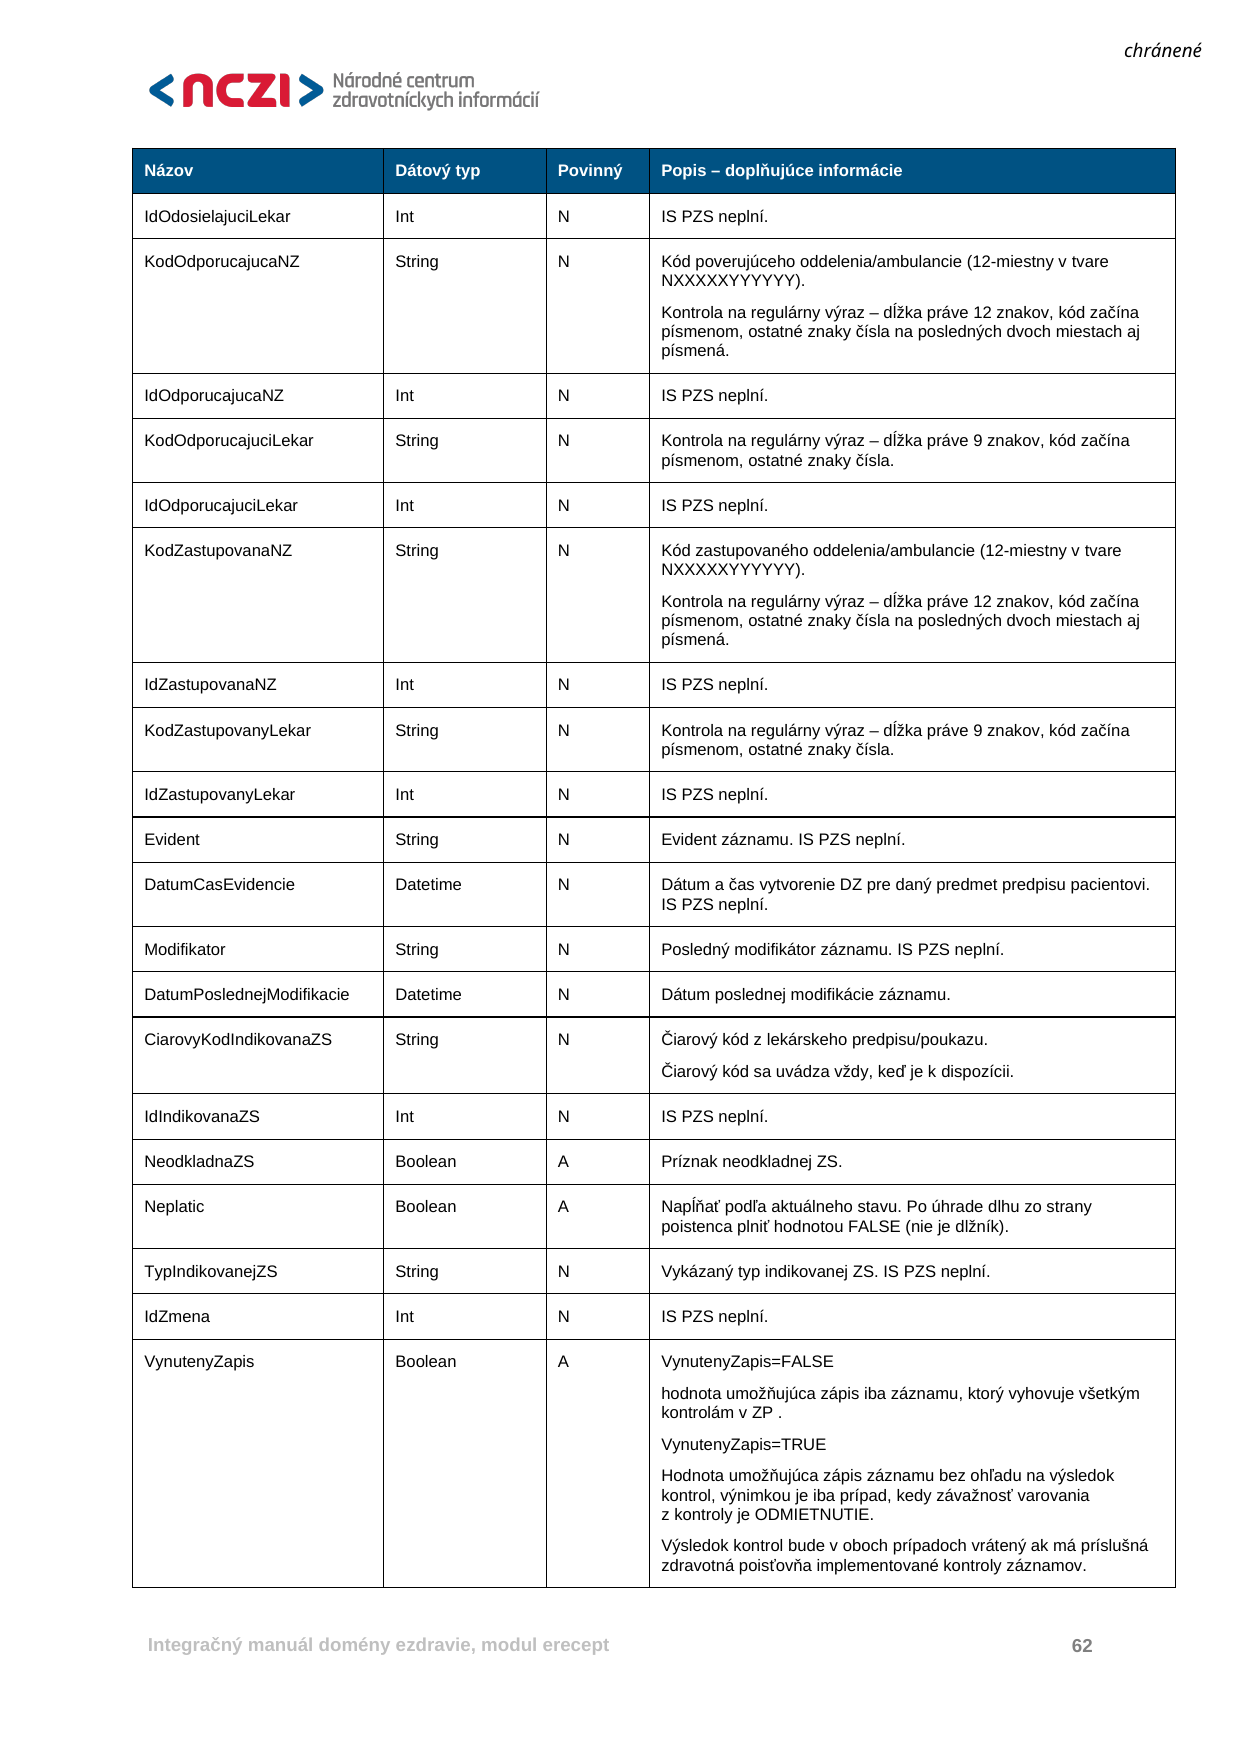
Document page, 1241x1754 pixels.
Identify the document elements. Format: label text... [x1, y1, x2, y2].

table_header Názov [133, 149, 383, 193]
table_cell N [547, 1094, 649, 1138]
table_cell Neplatic [133, 1185, 383, 1248]
table_cell IS PZS neplní. [650, 663, 1175, 707]
table_cell Int [384, 483, 546, 527]
table_cell IdZmena [133, 1294, 383, 1338]
table_cell String [384, 419, 546, 482]
table_cell KodOdporucajuciLekar [133, 419, 383, 482]
table_cell String [384, 1018, 546, 1093]
table_cell N [547, 863, 649, 926]
table_cell Evident [133, 818, 383, 862]
table_cell N [547, 772, 649, 816]
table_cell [650, 1340, 1175, 1587]
table_cell DatumCasEvidencie [133, 863, 383, 926]
table_cell N [547, 1294, 649, 1338]
table_cell Int [384, 194, 546, 238]
table_cell String [384, 708, 546, 771]
table_cell Kód poverujúceho oddelenia/ambulancie (12-miestny v tvare NXXXXXYYYYYY). Kontrola na regulárny výraz – dĺžka práve 12 znakov, kód začína písmenom, ostatné znaky čísla na posledných dvoch miestach aj písmená. [650, 239, 1175, 372]
table_cell Dátum a čas vytvorenie DZ pre daný predmet predpisu pacientovi. IS PZS neplní. [650, 863, 1175, 926]
table_cell CiarovyKodIndikovanaZS [133, 1018, 383, 1093]
table_cell N [547, 419, 649, 482]
table_header Popis – doplňujúce informácie [650, 149, 1175, 193]
table_cell IS PZS neplní. [650, 194, 1175, 238]
table_cell A [547, 1185, 649, 1248]
table_cell Vykázaný typ indikovanej ZS. IS PZS neplní. [650, 1249, 1175, 1293]
table_cell Datetime [384, 972, 546, 1016]
table_cell N [547, 194, 649, 238]
table_cell Boolean [384, 1140, 546, 1184]
table_cell IS PZS neplní. [650, 772, 1175, 816]
table_cell IS PZS neplní. [650, 483, 1175, 527]
table_cell N [547, 818, 649, 862]
table_cell Int [384, 772, 546, 816]
table_cell N [547, 1249, 649, 1293]
table_cell TypIndikovanejZS [133, 1249, 383, 1293]
table_cell String [384, 528, 546, 662]
table_cell Datetime [384, 863, 546, 926]
table_cell Kontrola na regulárny výraz – dĺžka práve 9 znakov, kód začína písmenom, ostatné znaky čísla. [650, 708, 1175, 771]
table_cell String [384, 239, 546, 372]
table_cell IdZastupovanaNZ [133, 663, 383, 707]
table_cell N [547, 972, 649, 1016]
table_cell KodZastupovanyLekar [133, 708, 383, 771]
table_cell N [547, 1018, 649, 1093]
table_cell A [547, 1140, 649, 1184]
table_cell IdOdosielajuciLekar [133, 194, 383, 238]
table_cell IdOdporucajucaNZ [133, 374, 383, 418]
table_header Povinný [547, 149, 649, 193]
table_cell NeodkladnaZS [133, 1140, 383, 1184]
table_cell Int [384, 1094, 546, 1138]
table_cell Modifikator [133, 927, 383, 971]
table_cell Boolean [384, 1340, 546, 1587]
table_cell Int [384, 374, 546, 418]
table_cell N [547, 663, 649, 707]
table_cell Dátum poslednej modifikácie záznamu. [650, 972, 1175, 1016]
table_cell Int [384, 1294, 546, 1338]
table_cell IS PZS neplní. [650, 1294, 1175, 1338]
table_header Dátový typ [384, 149, 546, 193]
table_cell IdIndikovanaZS [133, 1094, 383, 1138]
table_cell N [547, 374, 649, 418]
table_cell Kód zastupovaného oddelenia/ambulancie (12-miestny v tvare NXXXXXYYYYYY). Kontrola na regulárny výraz – dĺžka práve 12 znakov, kód začína písmenom, ostatné znaky čísla na posledných dvoch miestach aj písmená. [650, 528, 1175, 662]
table_cell Príznak neodkladnej ZS. [650, 1140, 1175, 1184]
table_cell A [547, 1340, 649, 1587]
table_cell Posledný modifikátor záznamu. IS PZS neplní. [650, 927, 1175, 971]
table_cell N [547, 239, 649, 372]
table_cell String [384, 818, 546, 862]
table_cell Napĺňať podľa aktuálneho stavu. Po úhrade dlhu zo strany poistenca plniť hodnotou FALSE (nie je dlžník). [650, 1185, 1175, 1248]
table_cell Čiarový kód z lekárskeho predpisu/poukazu. Čiarový kód sa uvádza vždy, keď je k dispozícii. [650, 1018, 1175, 1093]
table_cell KodOdporucajucaNZ [133, 239, 383, 372]
table_cell IdOdporucajuciLekar [133, 483, 383, 527]
table_cell N [547, 708, 649, 771]
table_cell N [547, 483, 649, 527]
table_cell N [547, 528, 649, 662]
table_cell IS PZS neplní. [650, 374, 1175, 418]
picture [137, 58, 552, 124]
table_cell DatumPoslednejModifikacie [133, 972, 383, 1016]
table_cell IdZastupovanyLekar [133, 772, 383, 816]
table_cell VynutenyZapis [133, 1340, 383, 1587]
table_cell N [547, 927, 649, 971]
table_cell String [384, 927, 546, 971]
table_cell Int [384, 663, 546, 707]
table_cell Kontrola na regulárny výraz – dĺžka práve 9 znakov, kód začína písmenom, ostatné znaky čísla. [650, 419, 1175, 482]
table_cell Evident záznamu. IS PZS neplní. [650, 818, 1175, 862]
table_cell Boolean [384, 1185, 546, 1248]
table_cell KodZastupovanaNZ [133, 528, 383, 662]
table_cell IS PZS neplní. [650, 1094, 1175, 1138]
table_cell String [384, 1249, 546, 1293]
